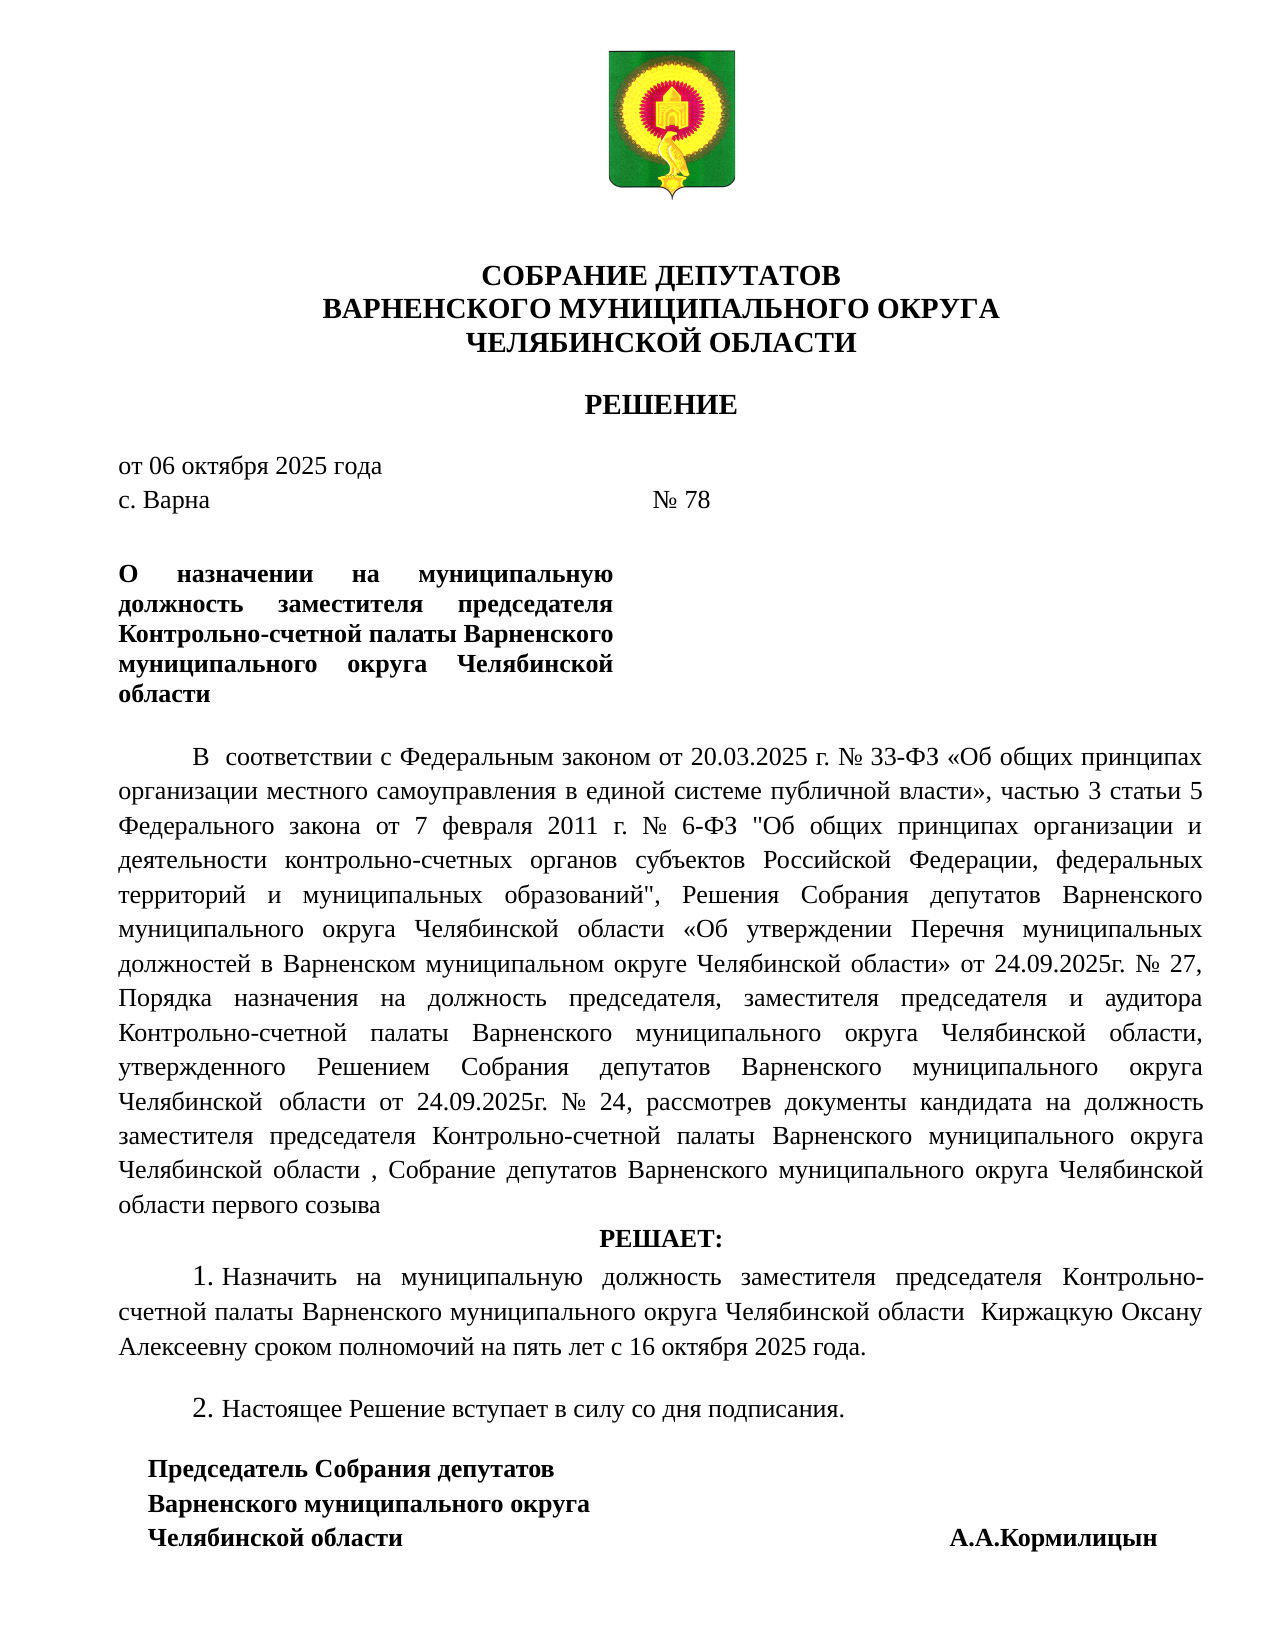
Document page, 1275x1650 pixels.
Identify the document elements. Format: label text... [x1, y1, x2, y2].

list Челябинской области А.А.Кормилицын [118, 1522, 1204, 1552]
list Настоящее Решение вступает в силу со дня подписания. [118, 1390, 1204, 1423]
list Варненского муниципального округа [118, 1488, 1204, 1518]
text ВАРНЕНСКОГО МУНИЦИПАЛЬНОГО ОКРУГА [118, 291, 1204, 325]
text от 06 октября 2025 года [118, 450, 1249, 480]
list СОБРАНИЕ ДЕПУТАТОВ [118, 258, 1204, 291]
text В соответствии с Федеральным законом от 20.03.2025 г. № 33-ФЗ «Об общих принципах организации местного самоуправления в единой системе публичной власти», частью 3 статьи 5 Федерального закона от 7 февраля 2011 г. № 6-ФЗ "Об общих принципах организации и деятельности контрольно-счетных органов субъектов Российской Федерации, федеральных территорий и муниципальных образований", Решения Собрания депутатов Варненского муниципального округа Челябинской области «Об утверждении Перечня муниципальных должностей в Варненском муниципальном округе Челябинской области» от 24.09.2025г. № 27, Порядка назначения на должность председателя, заместителя председателя и аудитора Контрольно-счетной палаты Варненского муниципального округа Челябинской области, утвержденного Решением Собрания депутатов Варненского муниципального округа Челябинской области от 24.09.2025г. № 24, рассмотрев документы кандидата на должность заместителя председателя Контрольно-счетной палаты Варненского муниципального округа Челябинской области , Собрание депутатов Варненского муниципального округа Челябинской области первого созыва [118, 741, 1204, 1219]
text с. Варна № 78 [118, 484, 1249, 514]
text РЕШАЕТ: [118, 1223, 1204, 1253]
text РЕШЕНИЕ [118, 387, 1204, 421]
text ЧЕЛЯБИНСКОЙ ОБЛАСТИ [118, 325, 1204, 358]
list Председатель Собрания депутатов [118, 1453, 1204, 1483]
text О назначении на муниципальную должность заместителя председателя Контрольно-счетной палаты Варненского муниципального округа Челябинской области [118, 558, 613, 708]
picture [608, 50, 736, 200]
list Назначить на муниципальную должность заместителя председателя Контрольно-счетной палаты Варненского муниципального округа Челябинской области Киржацкую Оксану Алексеевну сроком полномочий на пять лет с 16 октября 2025 года. [118, 1258, 1204, 1361]
